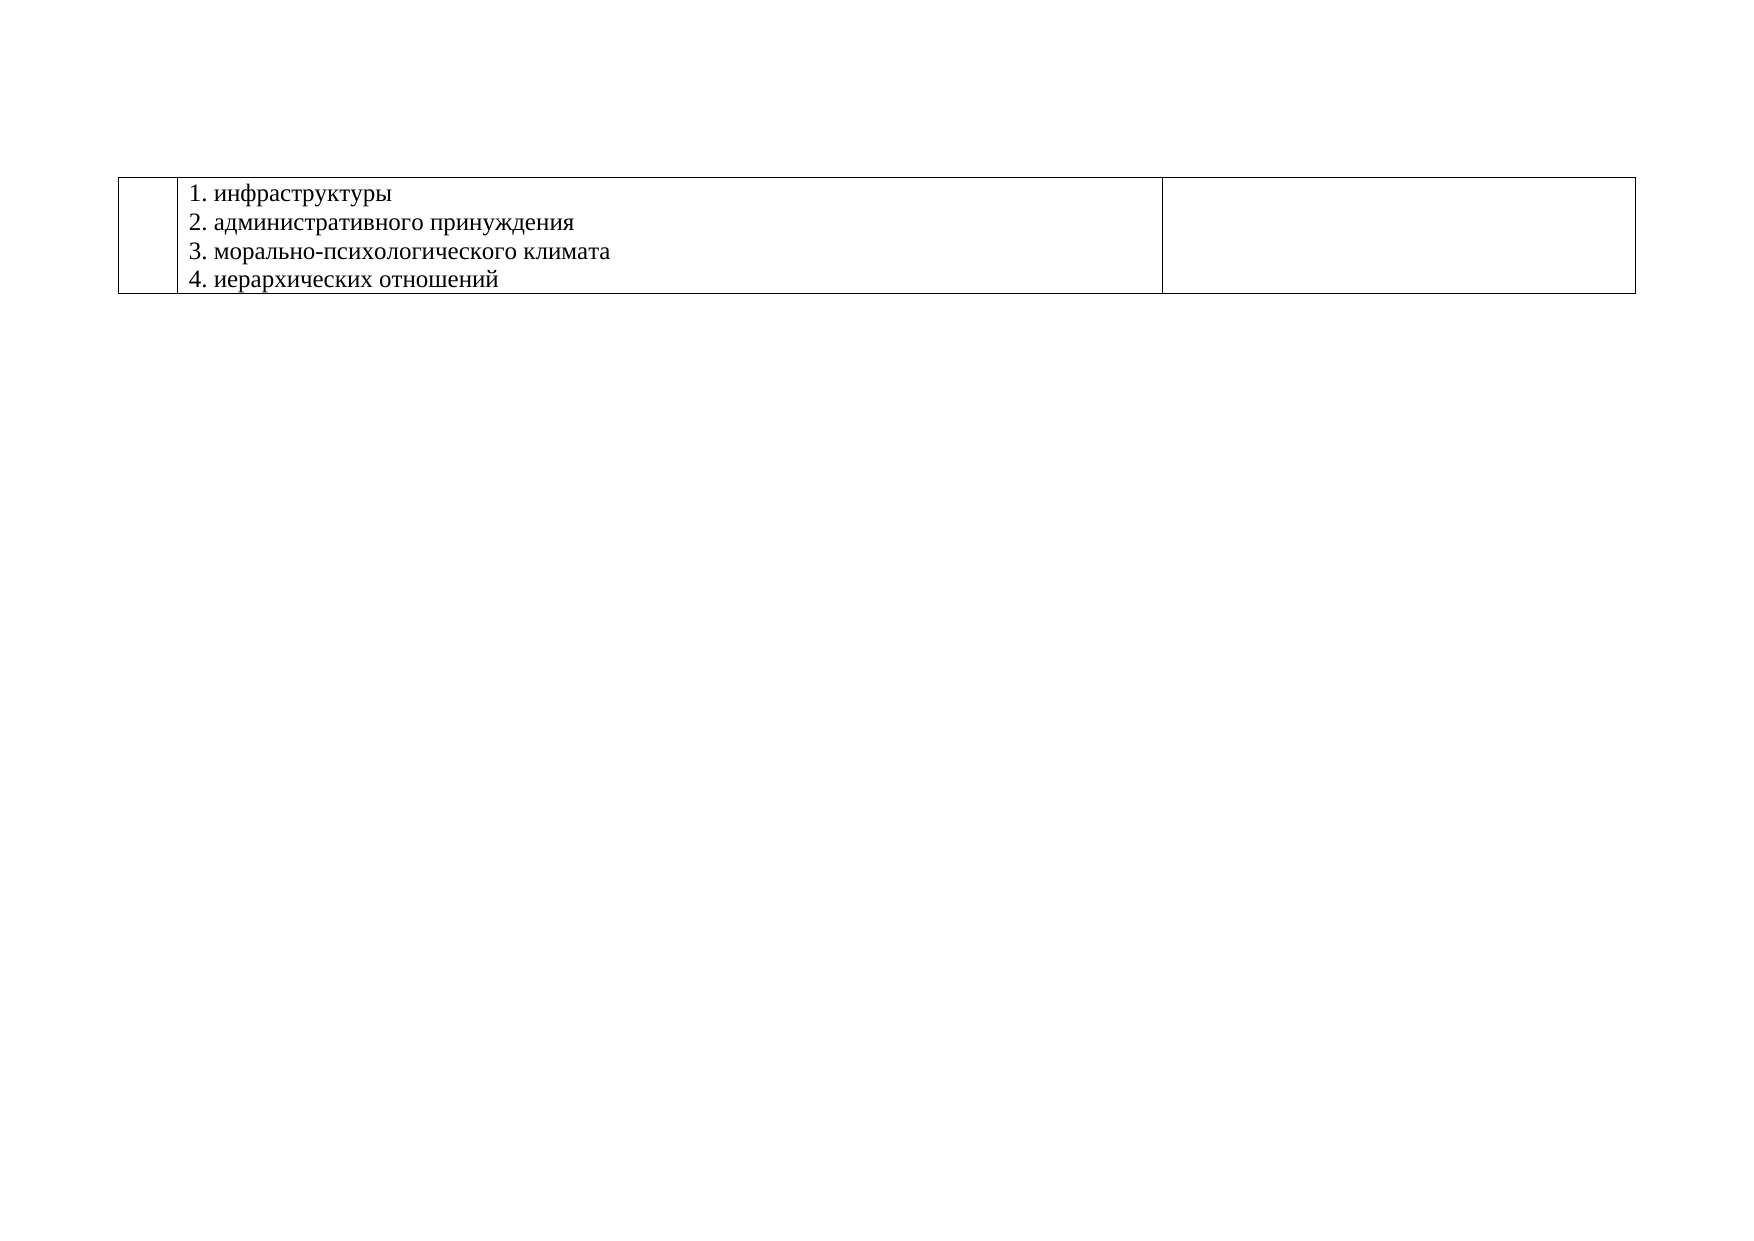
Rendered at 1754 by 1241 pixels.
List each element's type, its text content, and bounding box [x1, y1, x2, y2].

table_cell [119, 178, 177, 293]
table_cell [178, 178, 1162, 293]
table_cell 3 [1163, 178, 1635, 293]
